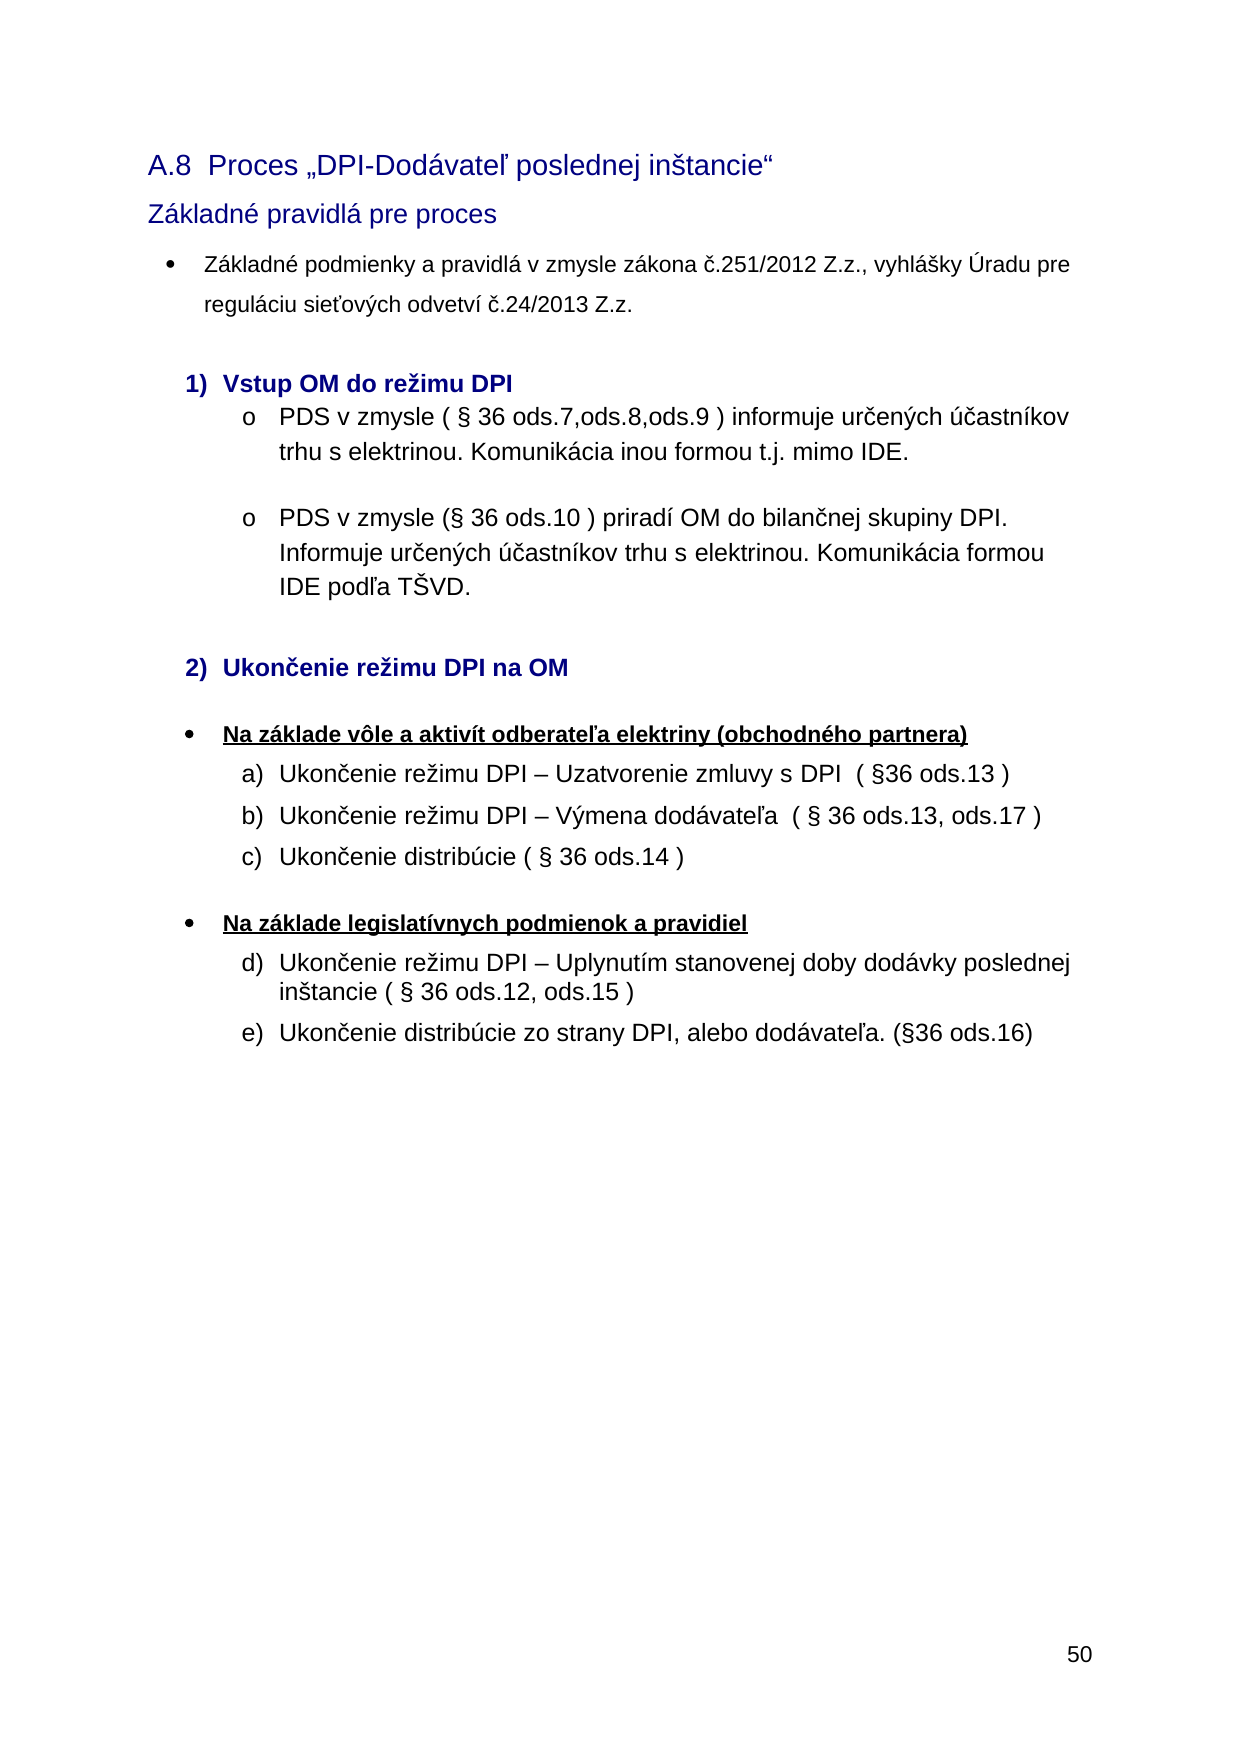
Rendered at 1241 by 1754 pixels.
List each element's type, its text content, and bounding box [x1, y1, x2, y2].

list Vstup OM do režimu DPI [185, 369, 1092, 398]
list Na základe legislatívnych podmienok a pravidiel [185, 909, 1092, 936]
list Ukončenie režimu DPI na OM [185, 653, 1092, 682]
list PDS v zmysle (§ 36 ods.10 ) priradí OM do bilančnej skupiny DPI. Informuje určených účastníkov trhu s elektrinou. Komunikácia formou IDE podľa TŠVD. [241, 503, 1092, 600]
subtitle Základné pravidlá pre proces [148, 198, 1092, 229]
list Ukončenie režimu DPI – Uzatvorenie zmluvy s DPI ( §36 ods.13 ) [241, 759, 1092, 788]
list PDS v zmysle ( § 36 ods.7,ods.8,ods.9 ) informuje určených účastníkov trhu s elektrinou. Komunikácia inou formou t.j. mimo IDE. [241, 402, 1092, 466]
text Proces „DPI-Dodávateľ poslednej inštancie“ [148, 148, 1092, 181]
list Základné podmienky a pravidlá v zmysle zákona č.251/2012 Z.z., vyhlášky Úradu pre reguláciu sieťových odvetví č.24/2013 Z.z. [166, 251, 1092, 317]
list Ukončenie režimu DPI – Uplynutím stanovenej doby dodávky poslednej inštancie ( § 36 ods.12, ods.15 ) [241, 948, 1092, 1006]
list Ukončenie režimu DPI – Výmena dodávateľa ( § 36 ods.13, ods.17 ) [241, 801, 1092, 829]
list Ukončenie distribúcie zo strany DPI, alebo dodávateľa. (§36 ods.16) [241, 1018, 1092, 1047]
list Ukončenie distribúcie ( § 36 ods.14 ) [241, 842, 1092, 871]
list Na základe vôle a aktivít odberateľa elektriny (obchodného partnera) [185, 721, 1092, 747]
